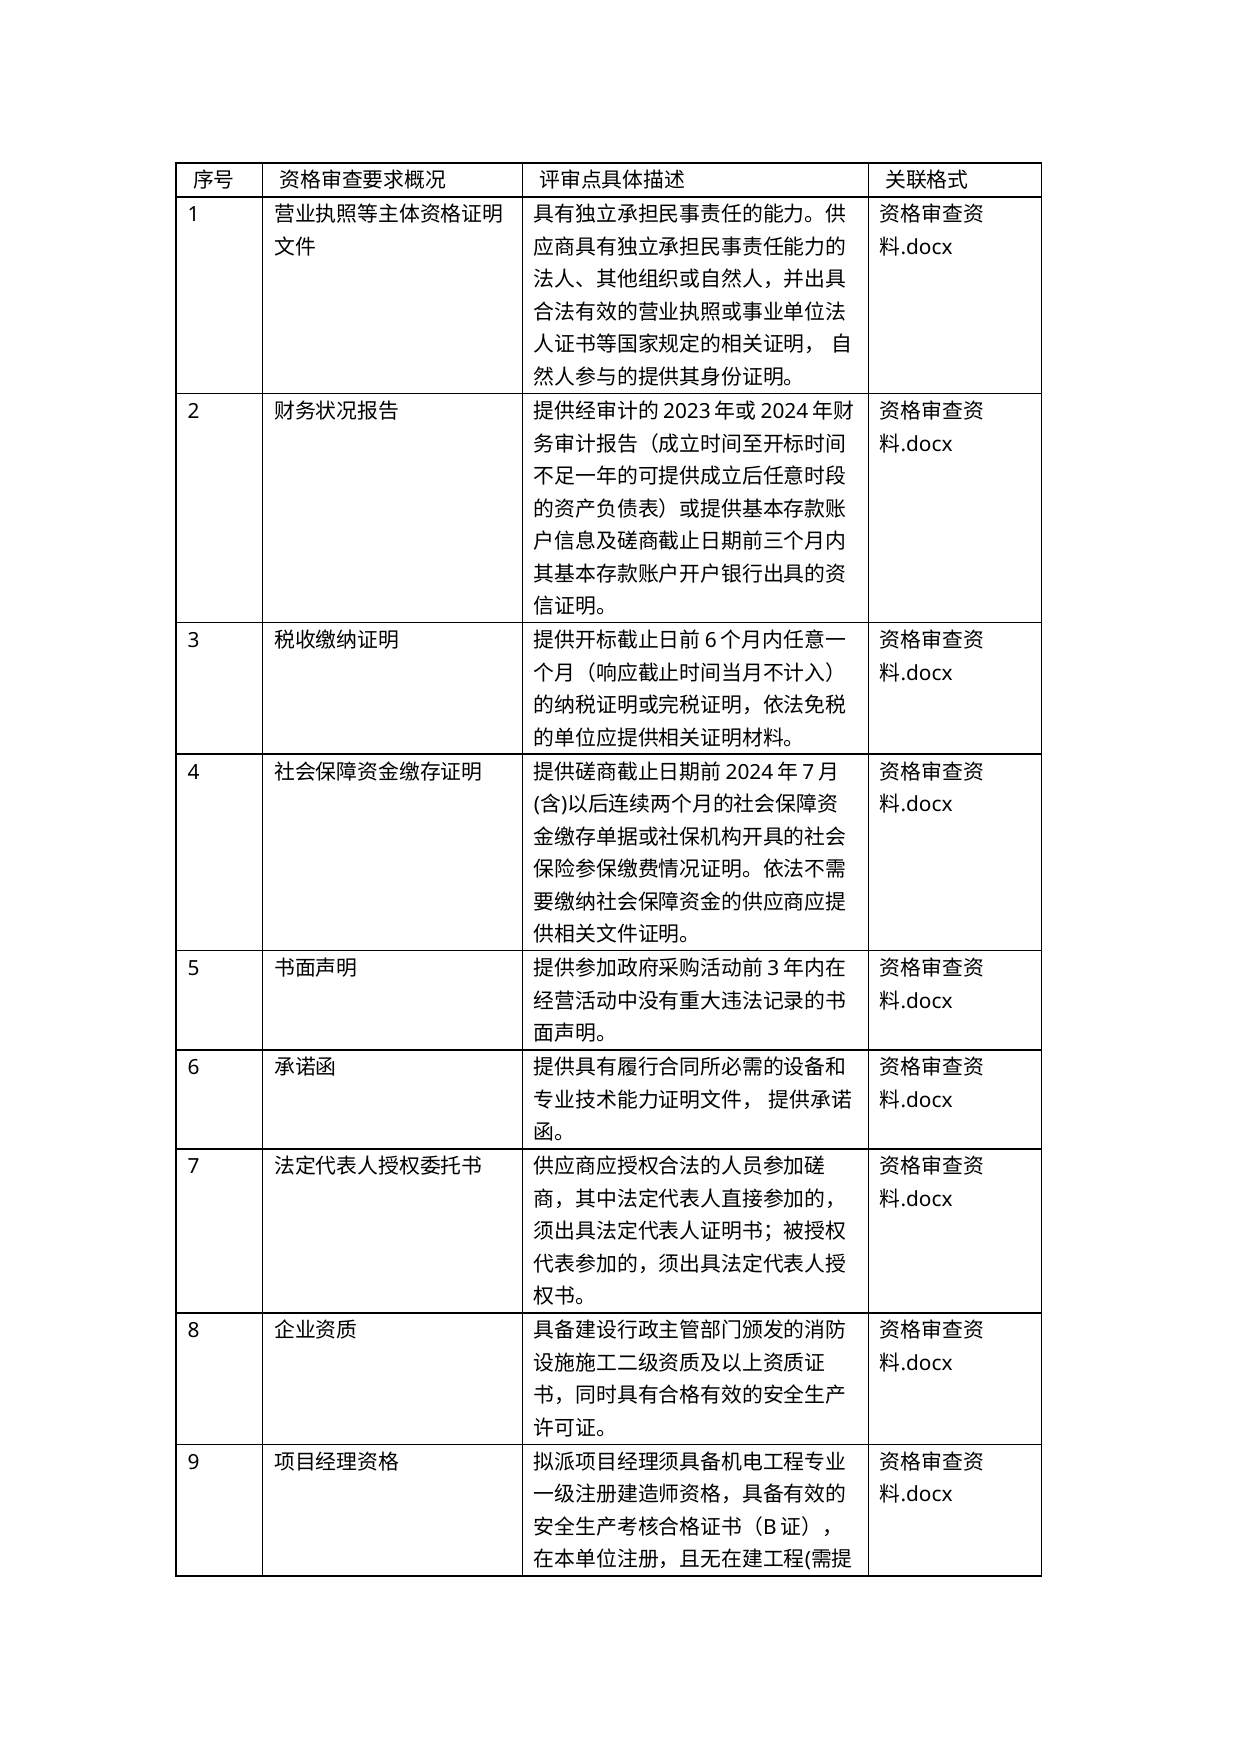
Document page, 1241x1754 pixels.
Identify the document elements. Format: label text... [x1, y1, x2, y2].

table_cell 6 [177, 1051, 262, 1148]
table_cell 3 [177, 623, 262, 753]
table_cell 企业资质 [263, 1314, 522, 1443]
table_cell 具备建设行政主管部门颁发的消防设施施工二级资质及以上资质证书，同时具有合格有效的安全生产许可证。 [523, 1314, 868, 1443]
table_cell 资格审查资料.docx [869, 1051, 1041, 1148]
table_cell 财务状况报告 [263, 394, 522, 622]
table_cell 提供参加政府采购活动前3年内在经营活动中没有重大违法记录的书面声明。 [523, 951, 868, 1049]
table_cell 承诺函 [263, 1051, 522, 1148]
table_cell 税收缴纳证明 [263, 623, 522, 753]
table_cell 提供开标截止日前6个月内任意一个月（响应截止时间当月不计入）的纳税证明或完税证明，依法免税的单位应提供相关证明材料。 [523, 623, 868, 753]
table_header 序号 [177, 164, 262, 196]
table_cell 5 [177, 951, 262, 1049]
table_cell 8 [177, 1314, 262, 1443]
table_cell 法定代表人授权委托书 [263, 1150, 522, 1312]
table_cell 供应商应授权合法的人员参加磋商，其中法定代表人直接参加的，须出具法定代表人证明书；被授权代表参加的，须出具法定代表人授权书。 [523, 1150, 868, 1312]
table_cell 4 [177, 755, 262, 950]
table_cell 资格审查资料.docx [869, 1445, 1041, 1575]
table_cell 资格审查资料.docx [869, 198, 1041, 393]
table_cell 资格审查资料.docx [869, 394, 1041, 622]
table_cell 资格审查资料.docx [869, 951, 1041, 1049]
table_cell 资格审查资料.docx [869, 623, 1041, 753]
table_cell 提供经审计的2023年或2024年财务审计报告（成立时间至开标时间不足一年的可提供成立后任意时段的资产负债表）或提供基本存款账户信息及磋商截止日期前三个月内其基本存款账户开户银行出具的资信证明。 [523, 394, 868, 622]
table_cell 社会保障资金缴存证明 [263, 755, 522, 950]
table_header 资格审查要求概况 [263, 164, 522, 196]
table_cell 7 [177, 1150, 262, 1312]
table_cell 资格审查资料.docx [869, 755, 1041, 950]
table_cell 资格审查资料.docx [869, 1314, 1041, 1443]
table_header 评审点具体描述 [523, 164, 868, 196]
table_cell 书面声明 [263, 951, 522, 1049]
table_cell 9 [177, 1445, 262, 1575]
table_cell 资格审查资料.docx [869, 1150, 1041, 1312]
table_cell 提供具有履行合同所必需的设备和专业技术能力证明文件， 提供承诺函。 [523, 1051, 868, 1148]
table_cell 具有独立承担民事责任的能力。供应商具有独立承担民事责任能力的法人、其他组织或自然人，并出具合法有效的营业执照或事业单位法人证书等国家规定的相关证明， 自然人参与的提供其身份证明。 [523, 198, 868, 393]
table_header 关联格式 [869, 164, 1041, 196]
table_cell 2 [177, 394, 262, 622]
table_cell 营业执照等主体资格证明文件 [263, 198, 522, 393]
table_cell 项目经理资格 [263, 1445, 522, 1575]
table_cell 1 [177, 198, 262, 393]
table_cell 提供磋商截止日期前2024年7月(含)以后连续两个月的社会保障资金缴存单据或社保机构开具的社会保险参保缴费情况证明。依法不需要缴纳社会保障资金的供应商应提供相关文件证明。 [523, 755, 868, 950]
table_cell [523, 1445, 868, 1575]
